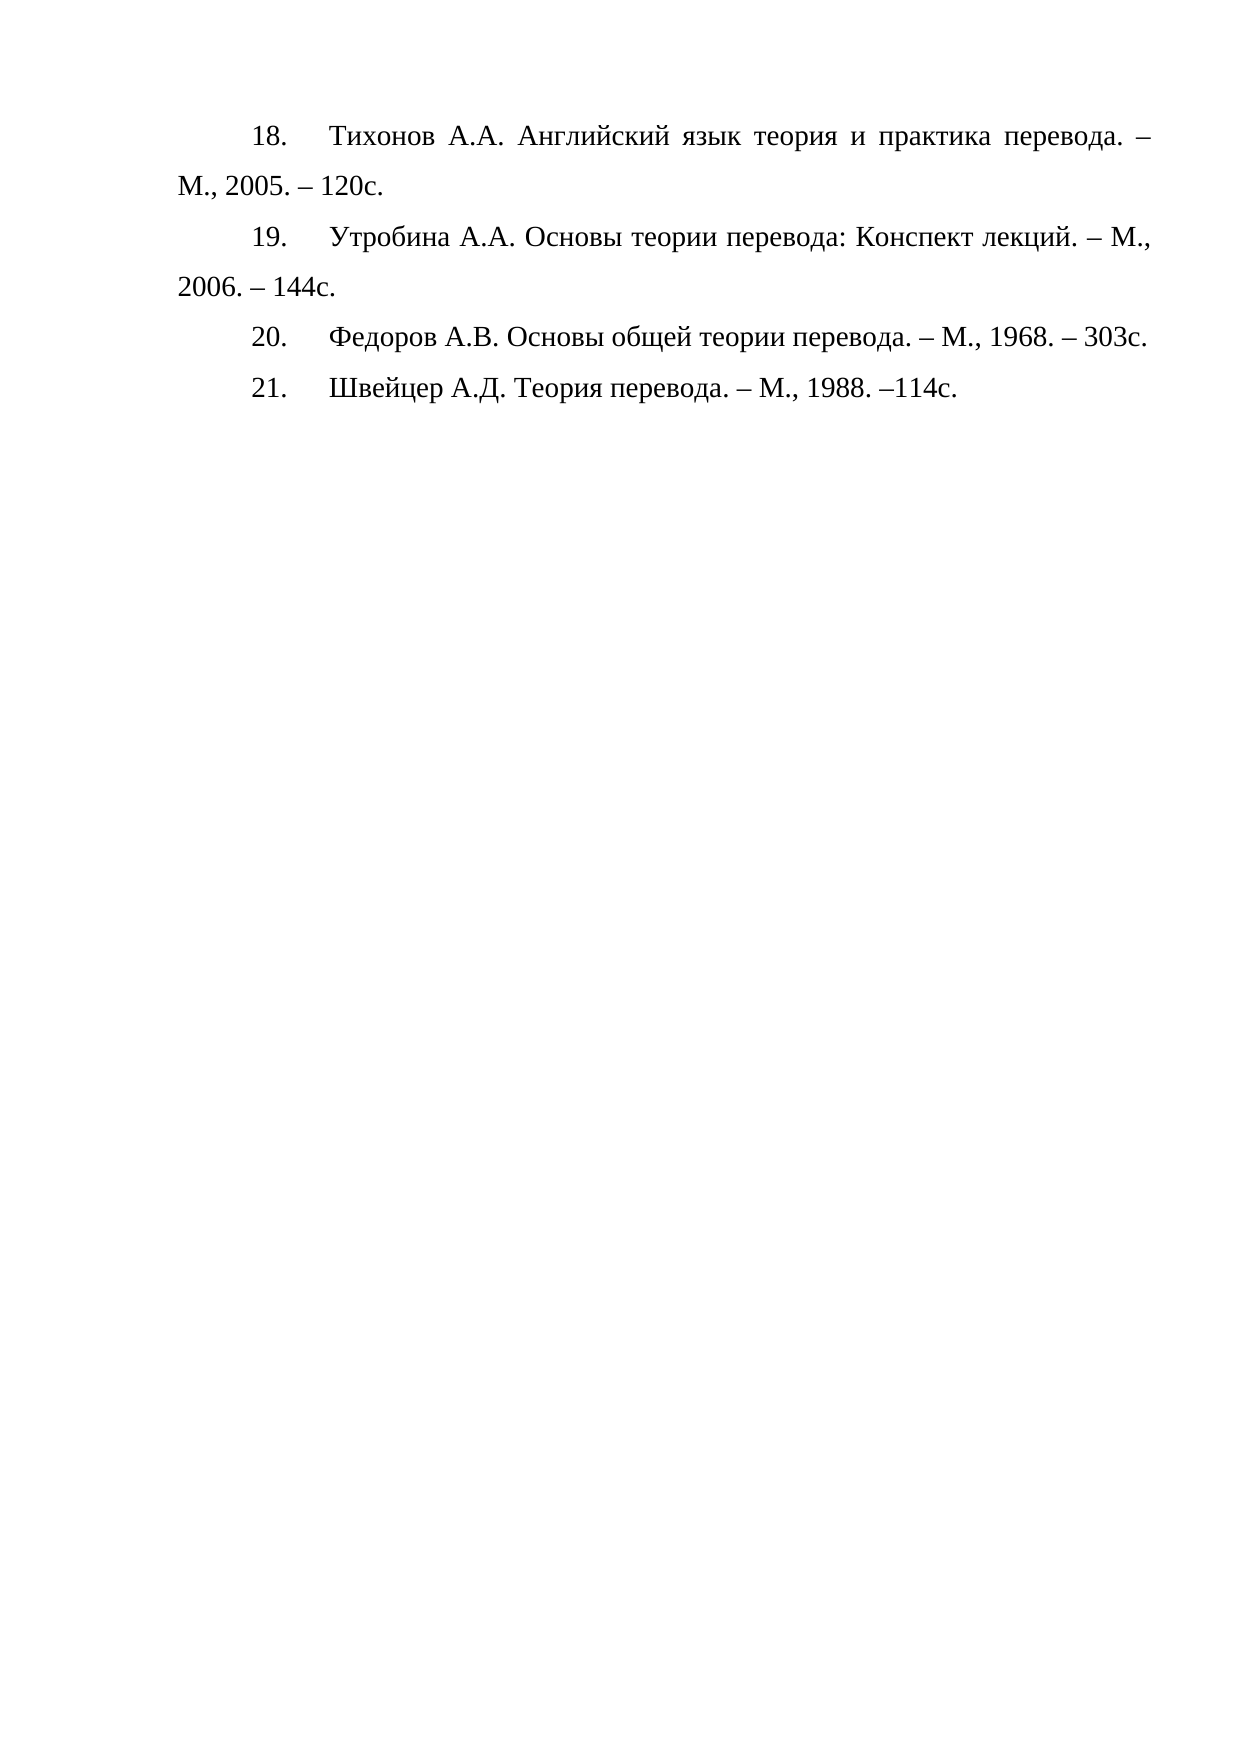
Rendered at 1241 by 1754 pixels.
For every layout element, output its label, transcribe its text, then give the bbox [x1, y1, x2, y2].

list Швейцер А.Д. Теория перевода. – М., 1988. –114с. [177, 370, 1152, 403]
list Федоров А.В. Основы общей теории перевода. – М., 1968. – 303с. [177, 319, 1152, 353]
list Тихонов А.А. Английский язык теория и практика перевода. – М., 2005. – 120с. [177, 118, 1152, 202]
list Утробина А.А. Основы теории перевода: Конспект лекций. – М., 2006. – 144с. [177, 219, 1152, 303]
